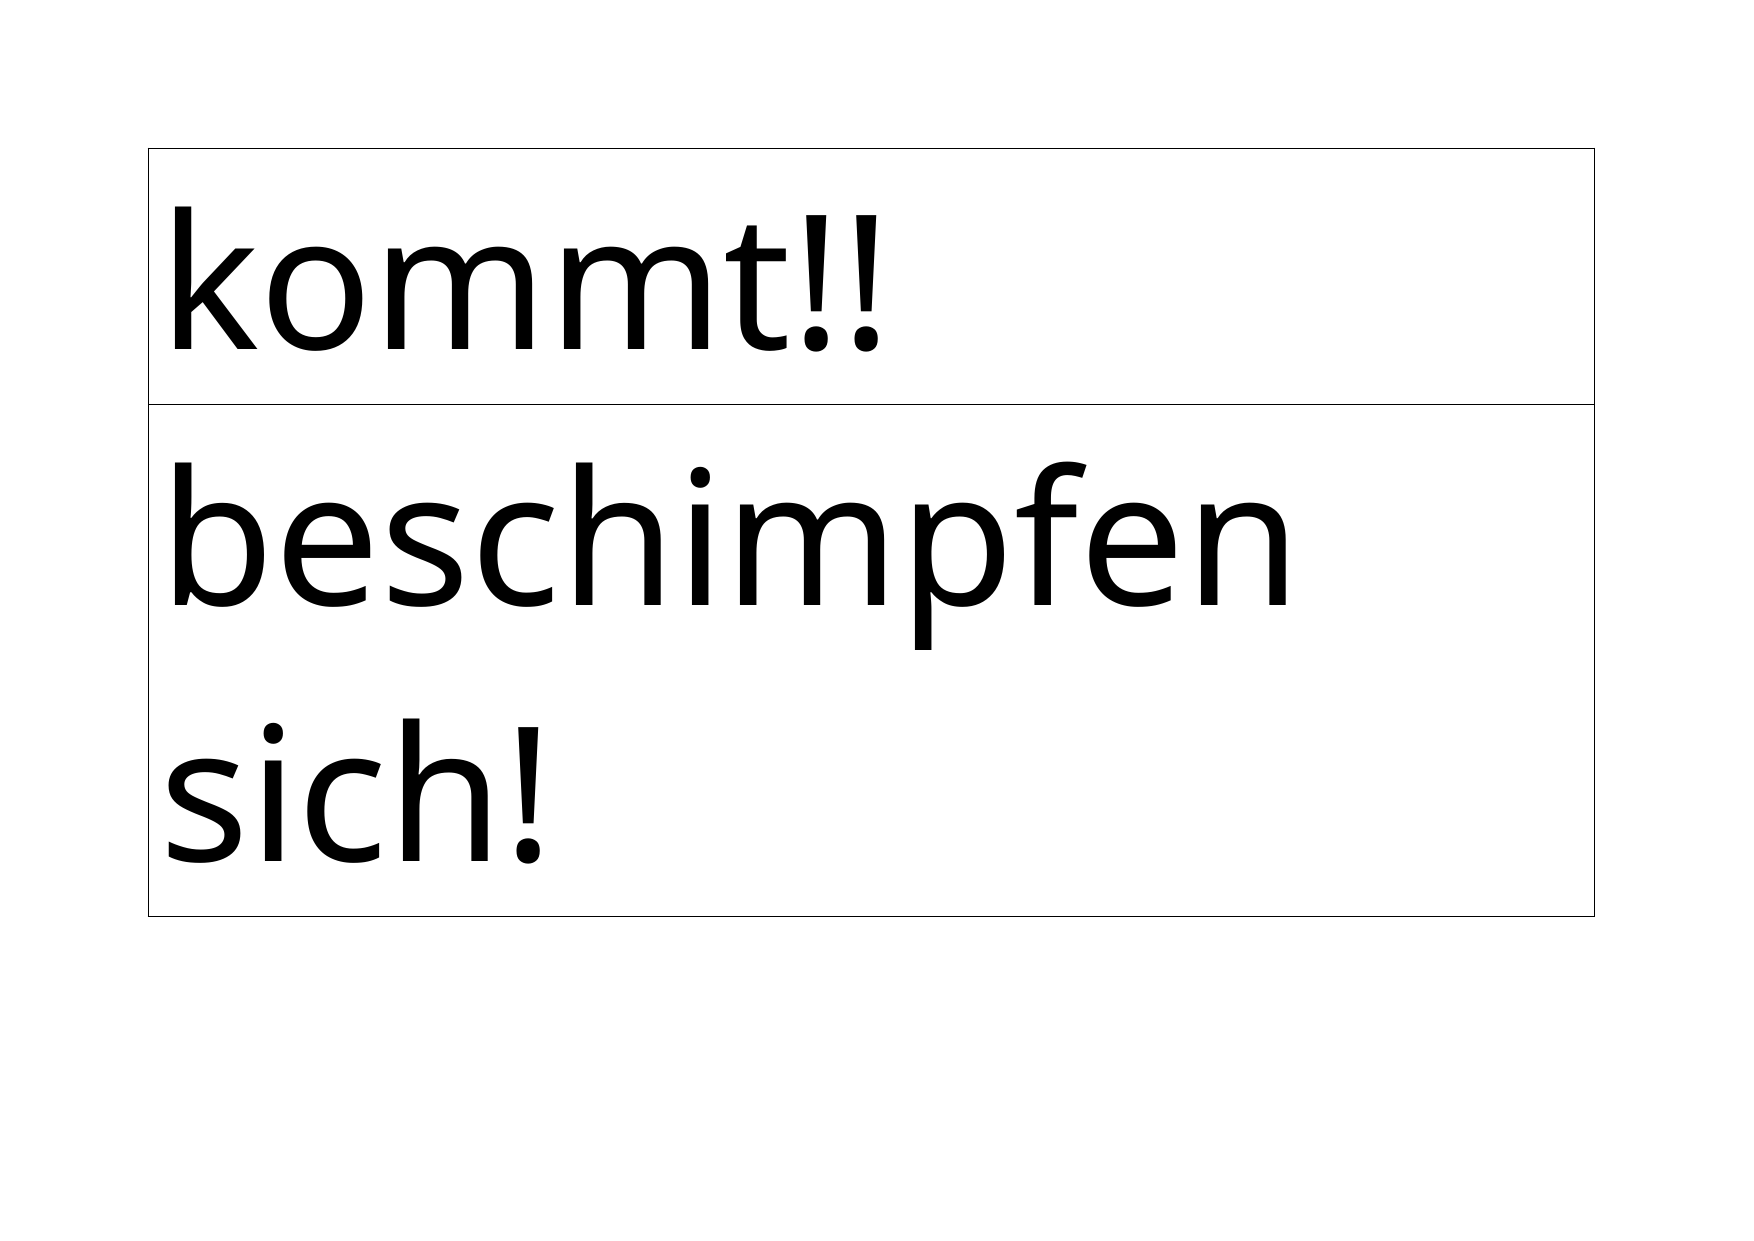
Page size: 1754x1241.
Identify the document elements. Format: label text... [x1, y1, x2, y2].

table_cell beschimpfen sich! [149, 405, 1594, 916]
table_cell Die Nacht kommt!! [149, 149, 1594, 404]
